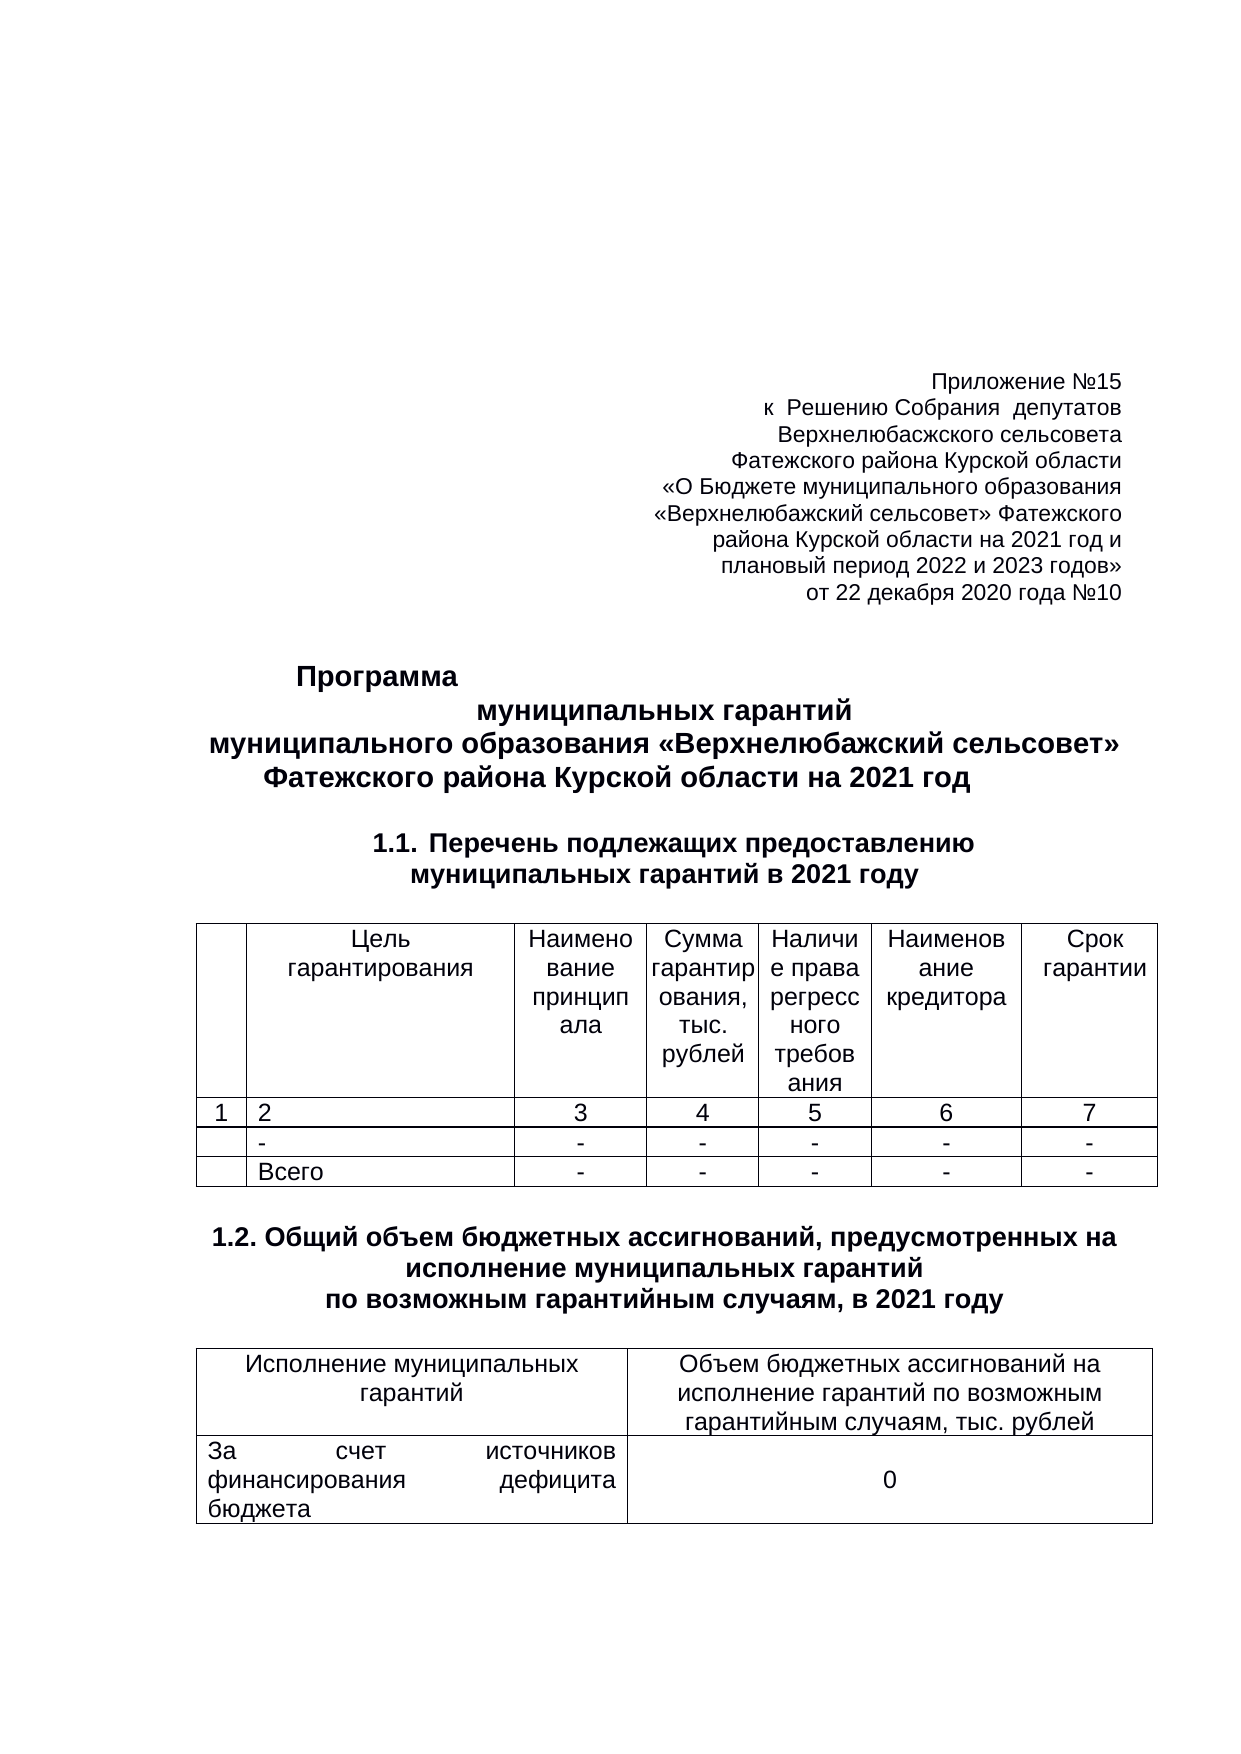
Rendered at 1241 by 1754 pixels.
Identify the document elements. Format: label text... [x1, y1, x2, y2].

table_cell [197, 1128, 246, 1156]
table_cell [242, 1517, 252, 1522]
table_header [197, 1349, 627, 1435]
list Перечень подлежащих предоставлению [196, 827, 1152, 858]
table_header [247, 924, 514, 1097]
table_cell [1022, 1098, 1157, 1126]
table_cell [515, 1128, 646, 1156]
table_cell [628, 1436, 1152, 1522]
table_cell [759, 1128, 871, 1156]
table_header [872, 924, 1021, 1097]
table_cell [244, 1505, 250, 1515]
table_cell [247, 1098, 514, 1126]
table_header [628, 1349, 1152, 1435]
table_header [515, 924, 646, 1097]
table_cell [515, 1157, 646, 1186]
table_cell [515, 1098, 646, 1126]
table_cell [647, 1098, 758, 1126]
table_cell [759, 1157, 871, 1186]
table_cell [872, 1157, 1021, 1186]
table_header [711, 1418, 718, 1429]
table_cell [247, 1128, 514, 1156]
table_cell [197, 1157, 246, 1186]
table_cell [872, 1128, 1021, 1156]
text муниципальных гарантий в 2021 году [177, 858, 1152, 889]
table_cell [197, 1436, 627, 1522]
text муниципального образования «Верхнелюбажский сельсовет» [177, 726, 1152, 760]
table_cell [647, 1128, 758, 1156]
text 1.2. Общий объем бюджетных ассигнований, предусмотренных на исполнение муниципальных гарантий [177, 1221, 1152, 1283]
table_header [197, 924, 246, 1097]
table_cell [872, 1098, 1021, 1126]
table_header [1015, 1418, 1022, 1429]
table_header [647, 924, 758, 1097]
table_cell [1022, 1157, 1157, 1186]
text по возможным гарантийным случаям, в 2021 году [177, 1283, 1152, 1314]
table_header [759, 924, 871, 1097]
text Программа муниципальных гарантий [177, 659, 1152, 726]
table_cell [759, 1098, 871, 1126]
text Фатежского района Курской области на 2021 год [177, 760, 1152, 793]
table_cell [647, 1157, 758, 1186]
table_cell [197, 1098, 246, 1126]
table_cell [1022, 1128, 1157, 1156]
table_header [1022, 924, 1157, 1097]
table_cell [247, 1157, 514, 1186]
